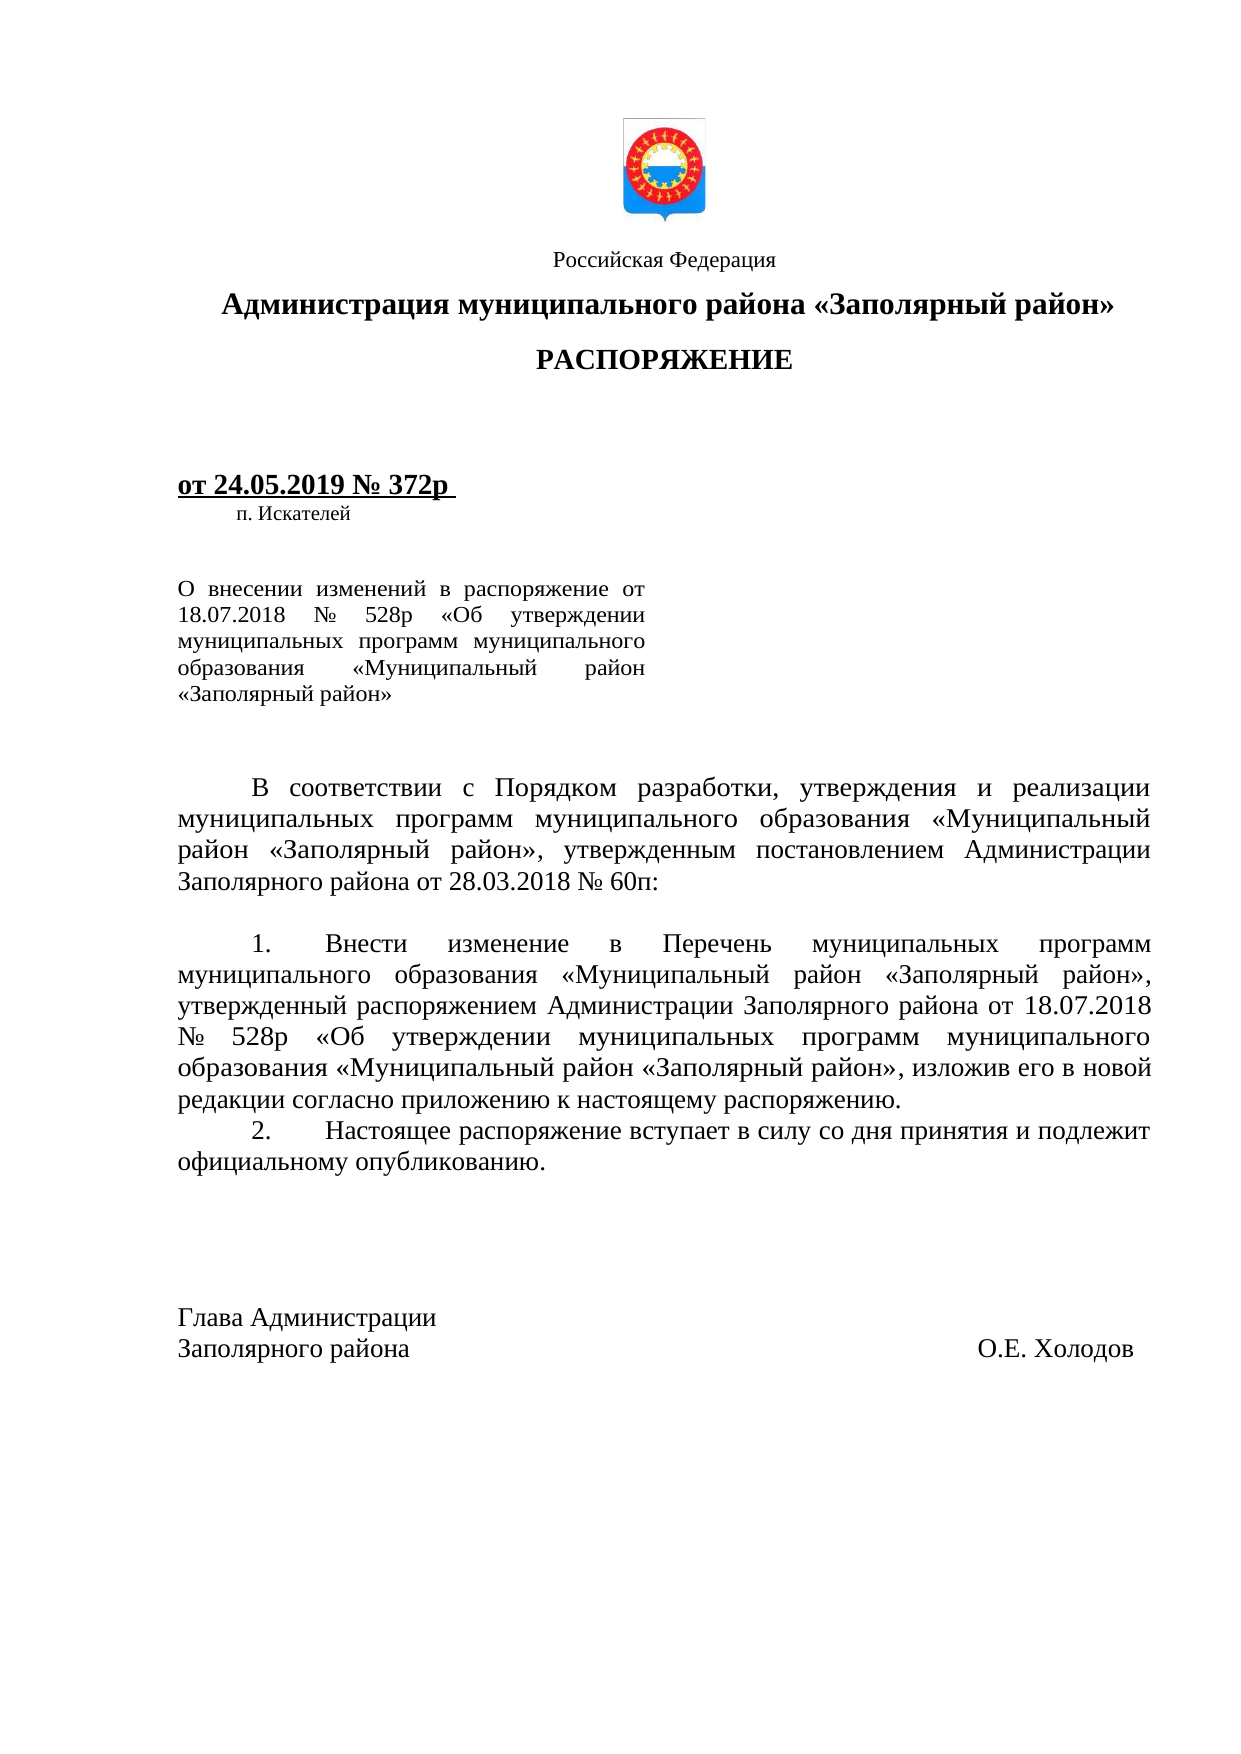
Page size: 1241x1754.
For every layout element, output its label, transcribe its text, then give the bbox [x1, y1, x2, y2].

text РАСПОРЯЖЕНИЕ [177, 342, 1152, 375]
picture [623, 118, 706, 222]
text Российская Федерация [177, 246, 1152, 272]
list Внести изменение в Перечень муниципальных программ муниципального образования «Муниципальный район «Заполярный район», утвержденный распоряжением Администрации Заполярного района от 18.07.2018 № 528р «Об утверждении муниципальных программ муниципального образования «Муниципальный район «Заполярный район», изложив его в новой редакции согласно приложению к настоящему распоряжению. [177, 927, 1152, 1114]
text от 24.05.2019 № 372р [177, 467, 1152, 501]
text В соответствии с Порядком разработки, утверждения и реализации муниципальных программ муниципального образования «Муниципальный район «Заполярный район», утвержденным постановлением Администрации Заполярного района от 28.03.2018 № 60п: [177, 771, 1152, 896]
text Заполярного района О.Е. Холодов [177, 1332, 1152, 1363]
text Администрация муниципального района «Заполярный район» [177, 285, 1152, 321]
list Настоящее распоряжение вступает в силу со дня принятия и подлежит официальному опубликованию. [177, 1114, 1152, 1176]
text п. Искателей [236, 501, 1152, 525]
text Глава Администрации [177, 1301, 1152, 1332]
text О внесении изменений в распоряжение от 18.07.2018 № 528р «Об утверждении муниципальных программ муниципального образования «Муниципальный район «Заполярный район» [177, 575, 646, 707]
